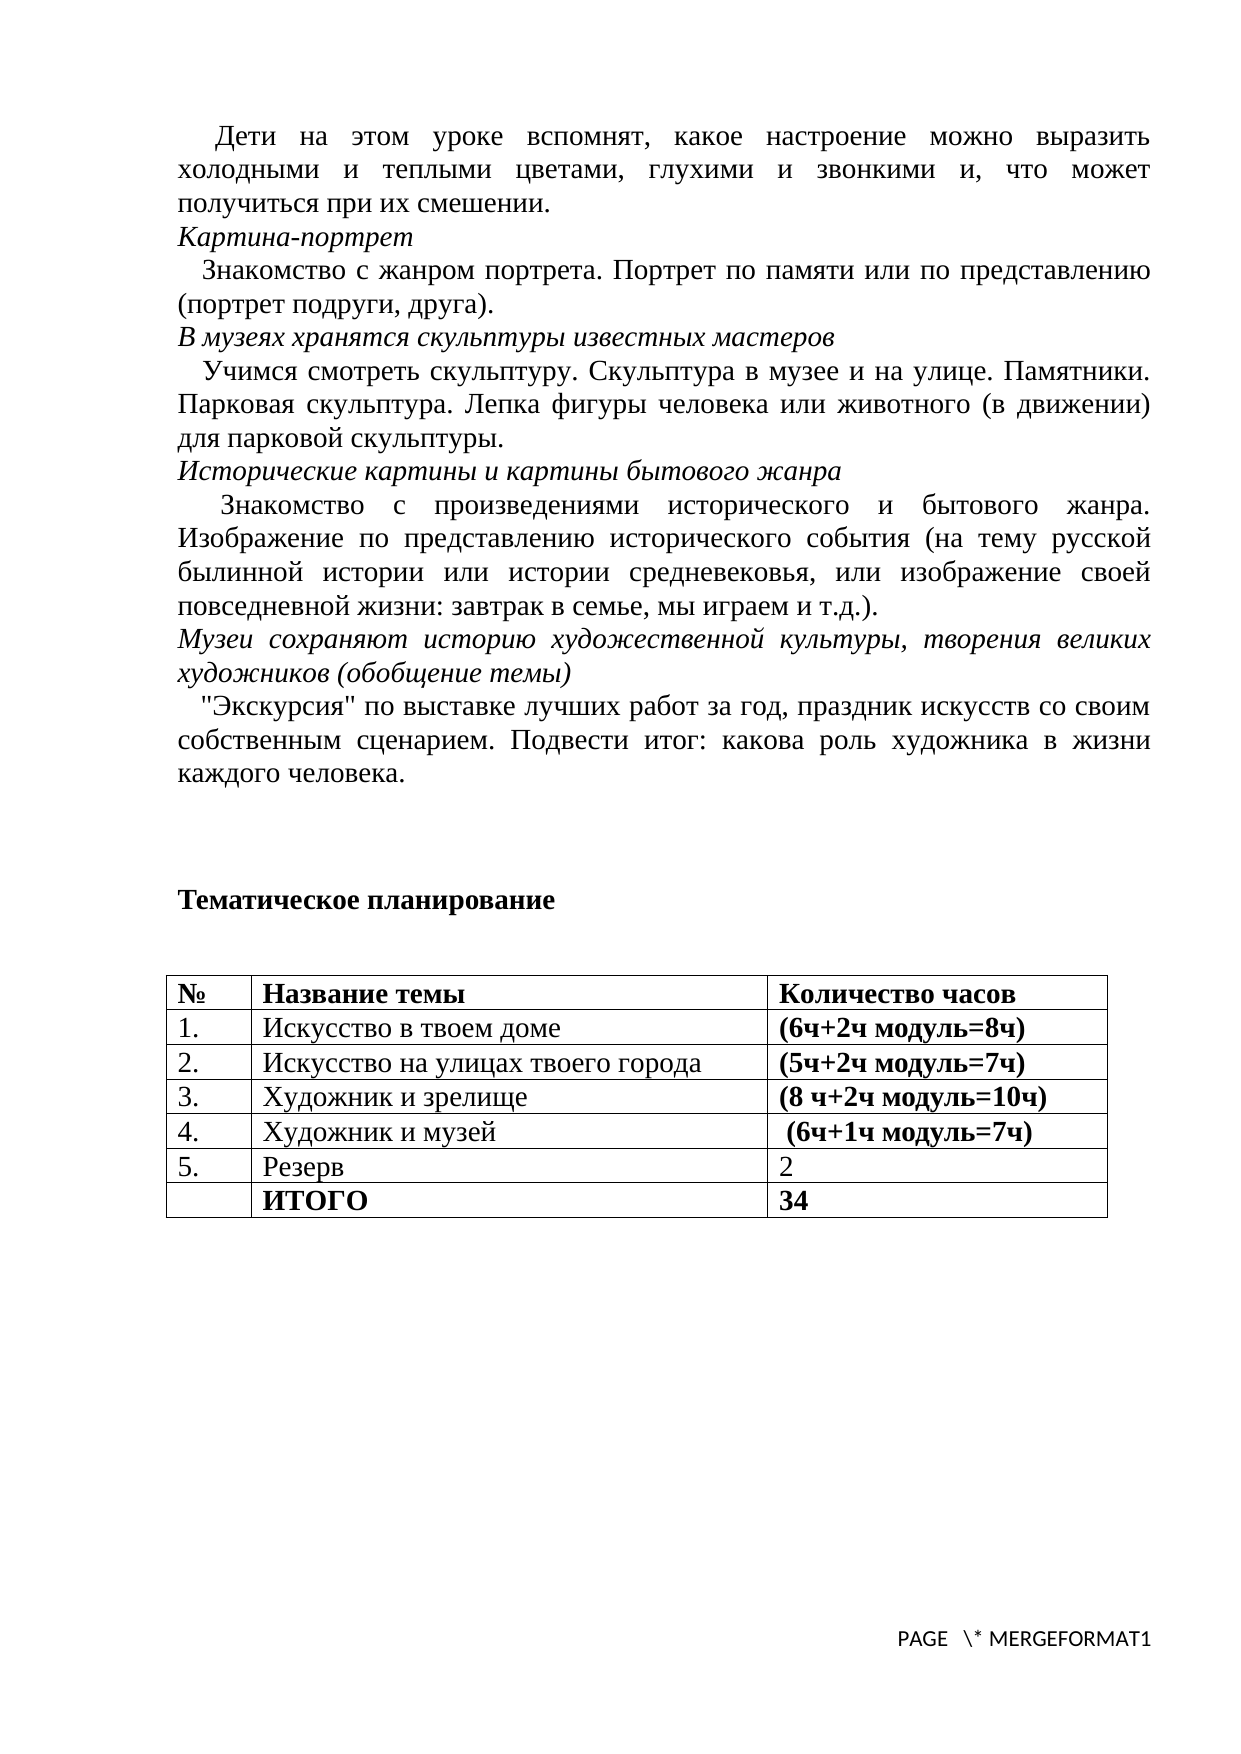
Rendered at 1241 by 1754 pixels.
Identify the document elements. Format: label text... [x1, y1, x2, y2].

table_cell 1. [167, 1010, 251, 1044]
table_cell 3. [167, 1080, 251, 1113]
table_cell 2 [768, 1149, 1107, 1182]
text Учимся смотреть скульптуру. Скульптура в музее и на улице. Памятники. Парковая скульптура. Лепка фигуры человека или животного (в движении) для парковой скульптуры. [177, 353, 1152, 453]
text Знакомство с произведениями исторического и бытового жанра. Изображение по представлению исторического события (на тему русской былинной истории или истории средневековья, или изображение своей повседневной жизни: завтрак в семье, мы играем и т.д.). [177, 487, 1152, 621]
text Картина-портрет [177, 219, 1152, 252]
text "Экскурсия" по выставке лучших работ за год, праздник искусств со своим собственным сценарием. Подвести итог: какова роль художника в жизни каждого человека. [177, 688, 1152, 789]
text Знакомство с жанром портрета. Портрет по памяти или по представлению (портрет подруги, друга). [177, 252, 1152, 319]
table_cell Искусство на улицах твоего города [252, 1045, 767, 1078]
table_header Количество часов [768, 976, 1107, 1009]
text Дети на этом уроке вспомнят, какое настроение можно выразить холодными и теплыми цветами, глухими и звонкими и, что может получиться при их смешении. [177, 118, 1152, 219]
table_cell (5ч+2ч модуль=7ч) [768, 1045, 1107, 1078]
table_cell 5. [167, 1149, 251, 1182]
table_cell (8 ч+2ч модуль=10ч) [768, 1080, 1107, 1113]
text Исторические картины и картины бытового жанра [177, 453, 1152, 487]
table_cell 2. [167, 1045, 251, 1078]
table_header Название темы [252, 976, 767, 1009]
table_header № [167, 976, 251, 1009]
table_cell Резерв [252, 1149, 767, 1182]
table_cell 4. [167, 1114, 251, 1148]
text В музеях хранятся скульптуры известных мастеров [177, 319, 1152, 353]
table_cell (6ч+2ч модуль=8ч) [768, 1010, 1107, 1044]
table_cell ИТОГО [252, 1183, 767, 1217]
text Тематическое планирование [177, 882, 1152, 915]
table_cell [167, 1183, 251, 1217]
table_cell Искусство в твоем доме [252, 1010, 767, 1044]
table_cell Художник и музей [252, 1114, 767, 1148]
table_cell (6ч+1ч модуль=7ч) [768, 1114, 1107, 1148]
table_cell 34 [768, 1183, 1107, 1217]
table_cell Художник и зрелище [252, 1080, 767, 1113]
text Музеи сохраняют историю художественной культуры, творения великих художников (обобщение темы) [177, 621, 1152, 688]
